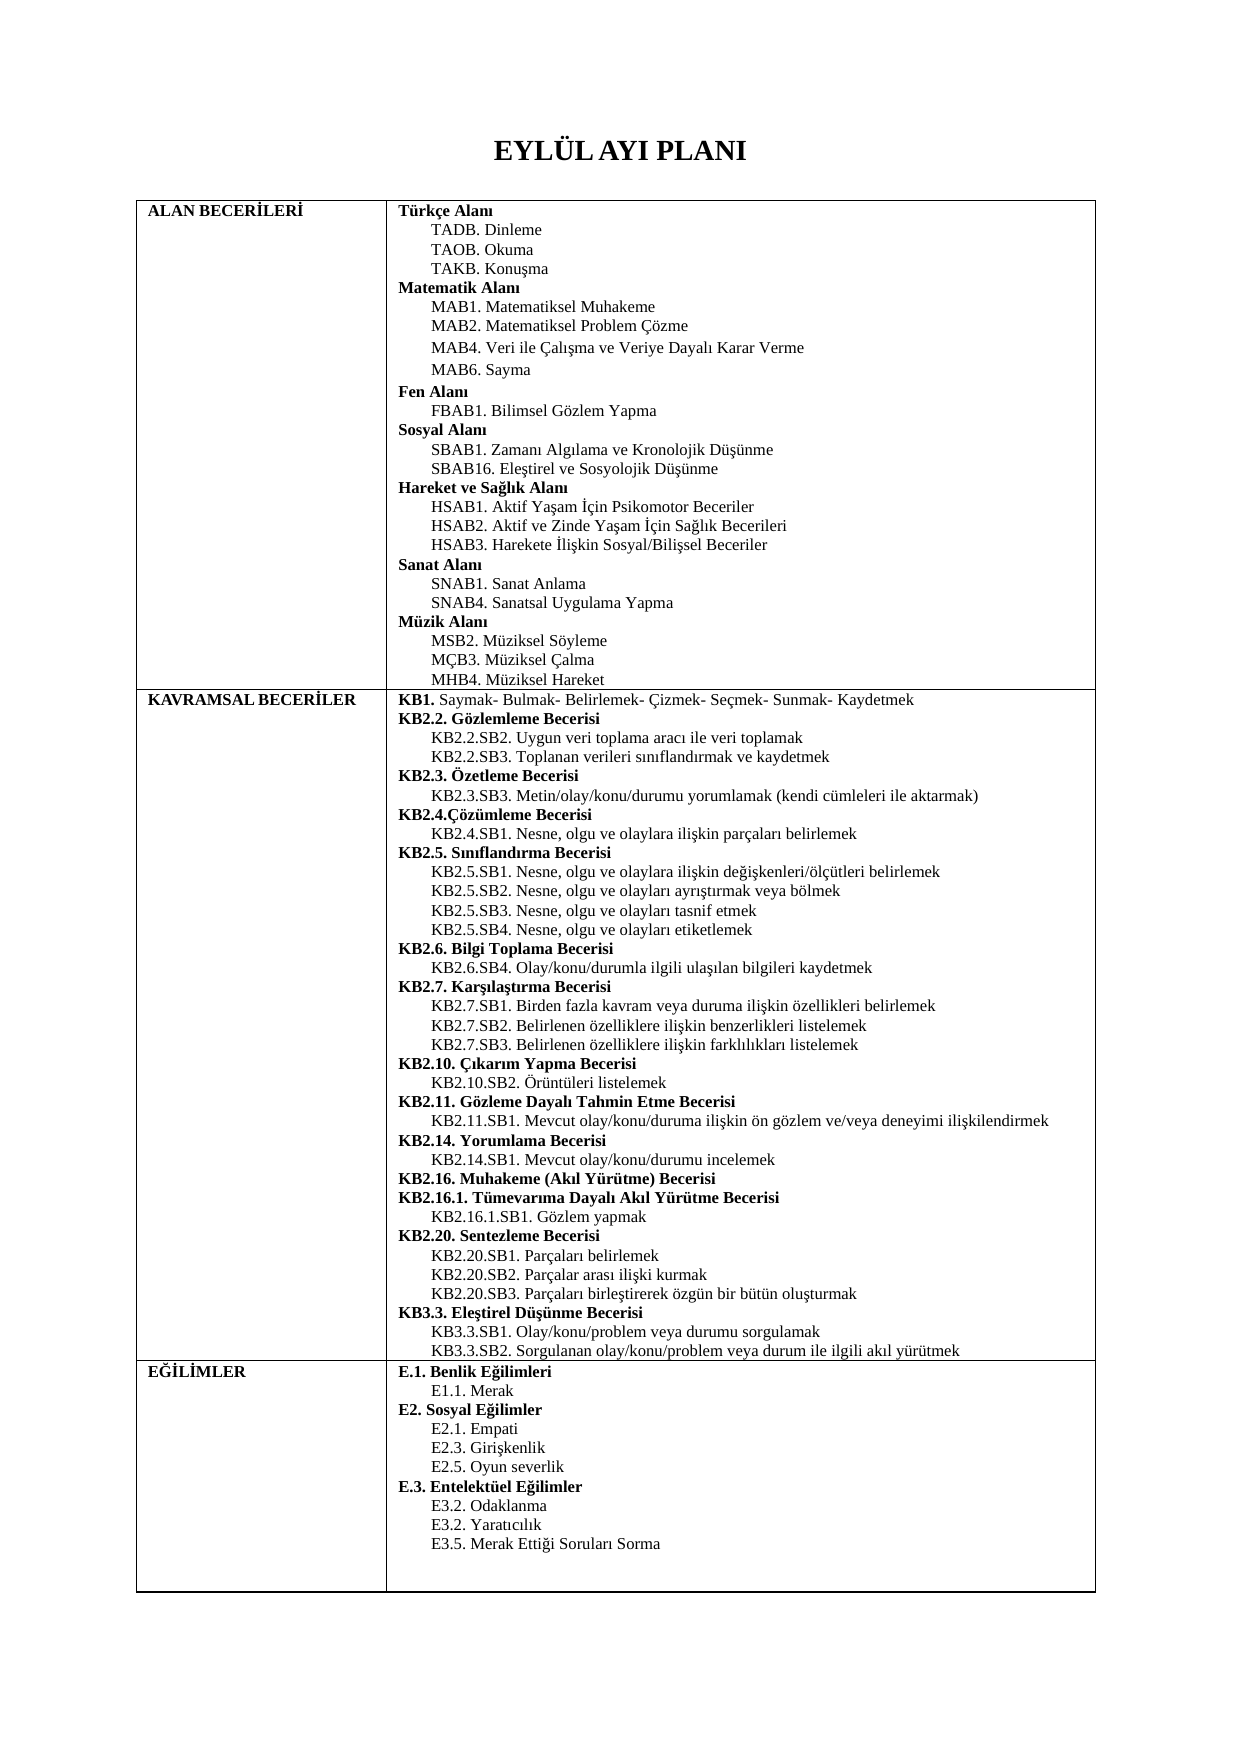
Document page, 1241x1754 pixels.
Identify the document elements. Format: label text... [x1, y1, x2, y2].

table_header ALAN BECERİLERİ [137, 201, 386, 688]
table_cell E.1. Benlik Eğilimleri E1.1. Merak E2. Sosyal Eğilimler E2.1. Empati E2.3. Girişkenlik E2.5. Oyun severlik E.3. Entelektüel Eğilimler E3.2. Odaklanma E3.2. Yaratıcılık E3.5. Merak Ettiği Soruları Sorma [387, 1361, 1095, 1591]
table_cell KB1. Saymak- Bulmak- Belirlemek- Çizmek- Seçmek- Sunmak- Kaydetmek KB2.2. Gözlemleme Becerisi KB2.2.SB2. Uygun veri toplama aracı ile veri toplamak KB2.2.SB3. Toplanan verileri sınıflandırmak ve kaydetmek KB2.3. Özetleme Becerisi KB2.3.SB3. Metin/olay/konu/durumu yorumlamak (kendi cümleleri ile aktarmak) KB2.4.Çözümleme Becerisi KB2.4.SB1. Nesne, olgu ve olaylara ilişkin parçaları belirlemek KB2.5. Sınıflandırma Becerisi KB2.5.SB1. Nesne, olgu ve olaylara ilişkin değişkenleri/ölçütleri belirlemek KB2.5.SB2. Nesne, olgu ve olayları ayrıştırmak veya bölmek KB2.5.SB3. Nesne, olgu ve olayları tasnif etmek KB2.5.SB4. Nesne, olgu ve olayları etiketlemek KB2.6. Bilgi Toplama Becerisi KB2.6.SB4. Olay/konu/durumla ilgili ulaşılan bilgileri kaydetmek KB2.7. Karşılaştırma Becerisi KB2.7.SB1. Birden fazla kavram veya duruma ilişkin özellikleri belirlemek KB2.7.SB2. Belirlenen özelliklere ilişkin benzerlikleri listelemek KB2.7.SB3. Belirlenen özelliklere ilişkin farklılıkları listelemek KB2.10. Çıkarım Yapma Becerisi KB2.10.SB2. Örüntüleri listelemek KB2.11. Gözleme Dayalı Tahmin Etme Becerisi KB2.11.SB1. Mevcut olay/konu/duruma ilişkin ön gözlem ve/veya deneyimi ilişkilendirmek KB2.14. Yorumlama Becerisi KB2.14.SB1. Mevcut olay/konu/durumu incelemek KB2.16. Muhakeme (Akıl Yürütme) Becerisi KB2.16.1. Tümevarıma Dayalı Akıl Yürütme Becerisi KB2.16.1.SB1. Gözlem yapmak KB2.20. Sentezleme Becerisi KB2.20.SB1. Parçaları belirlemek KB2.20.SB2. Parçalar arası ilişki kurmak KB2.20.SB3. Parçaları birleştirerek özgün bir bütün oluşturmak KB3.3. Eleştirel Düşünme Becerisi KB3.3.SB1. Olay/konu/problem veya durumu sorgulamak KB3.3.SB2. Sorgulanan olay/konu/problem veya durum ile ilgili akıl yürütmek [387, 690, 1095, 1360]
text EYLÜL AYI PLANI [148, 133, 1093, 166]
table_cell EĞİLİMLER [137, 1361, 386, 1591]
table_header Türkçe Alanı TADB. Dinleme TAOB. Okuma TAKB. Konuşma Matematik Alanı MAB1. Matematiksel Muhakeme MAB2. Matematiksel Problem Çözme MAB4. Veri ile Çalışma ve Veriye Dayalı Karar Verme MAB6. Sayma Fen Alanı FBAB1. Bilimsel Gözlem Yapma Sosyal Alanı SBAB1. Zamanı Algılama ve Kronolojik Düşünme SBAB16. Eleştirel ve Sosyolojik Düşünme Hareket ve Sağlık Alanı HSAB1. Aktif Yaşam İçin Psikomotor Beceriler HSAB2. Aktif ve Zinde Yaşam İçin Sağlık Becerileri HSAB3. Harekete İlişkin Sosyal/Bilişsel Beceriler Sanat Alanı SNAB1. Sanat Anlama SNAB4. Sanatsal Uygulama Yapma Müzik Alanı MSB2. Müziksel Söyleme MÇB3. Müziksel Çalma MHB4. Müziksel Hareket [387, 201, 1095, 688]
table_cell KAVRAMSAL BECERİLER [137, 690, 386, 1360]
